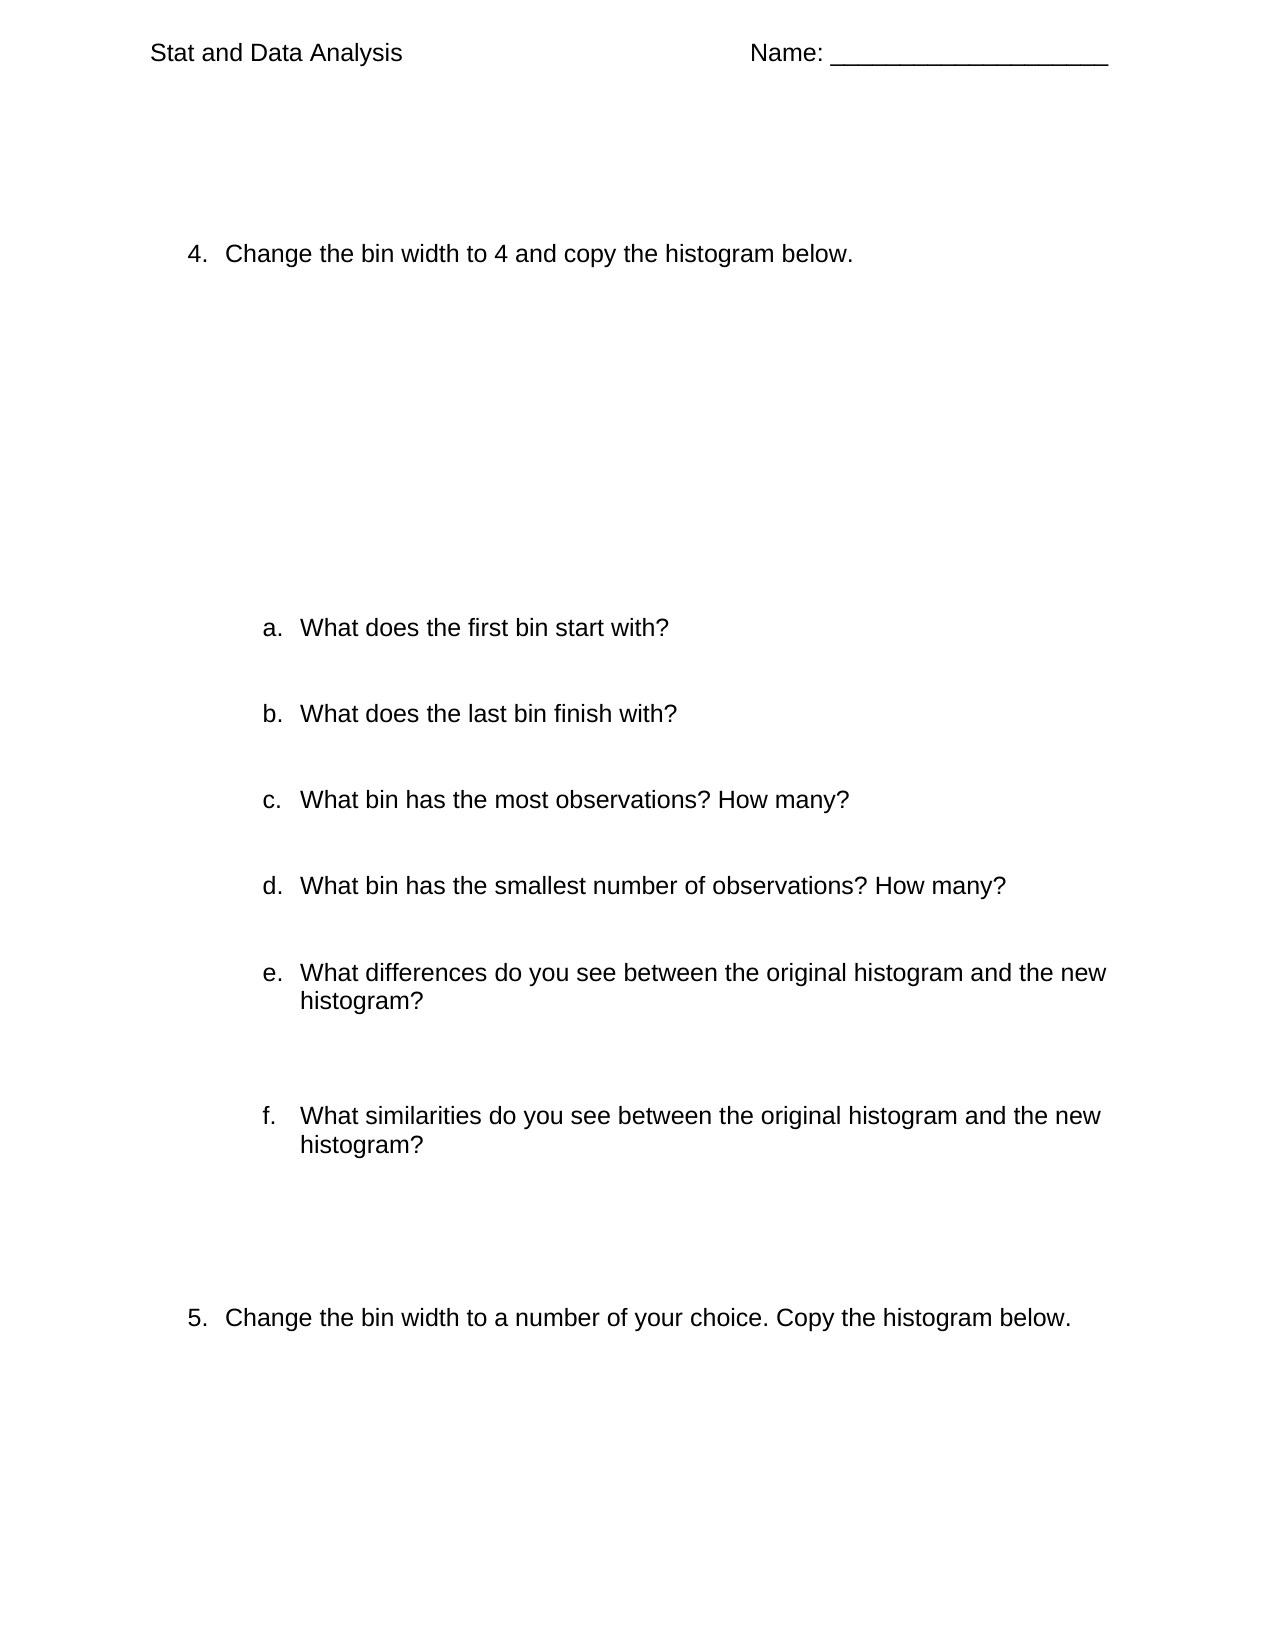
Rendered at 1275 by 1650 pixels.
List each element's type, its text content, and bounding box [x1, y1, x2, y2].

list What does the first bin start with? [262, 612, 1125, 641]
list What differences do you see between the original histogram and the new histogram? [262, 957, 1125, 1015]
list What bin has the smallest number of observations? How many? [262, 871, 1125, 900]
list What does the last bin finish with? [262, 699, 1125, 727]
list What bin has the most observations? How many? [262, 785, 1125, 814]
list Change the bin width to a number of your choice. Copy the histogram below. [187, 1302, 1125, 1331]
list What similarities do you see between the original histogram and the new histogram? [262, 1101, 1125, 1159]
list Change the bin width to 4 and copy the histogram below. [187, 239, 1125, 267]
